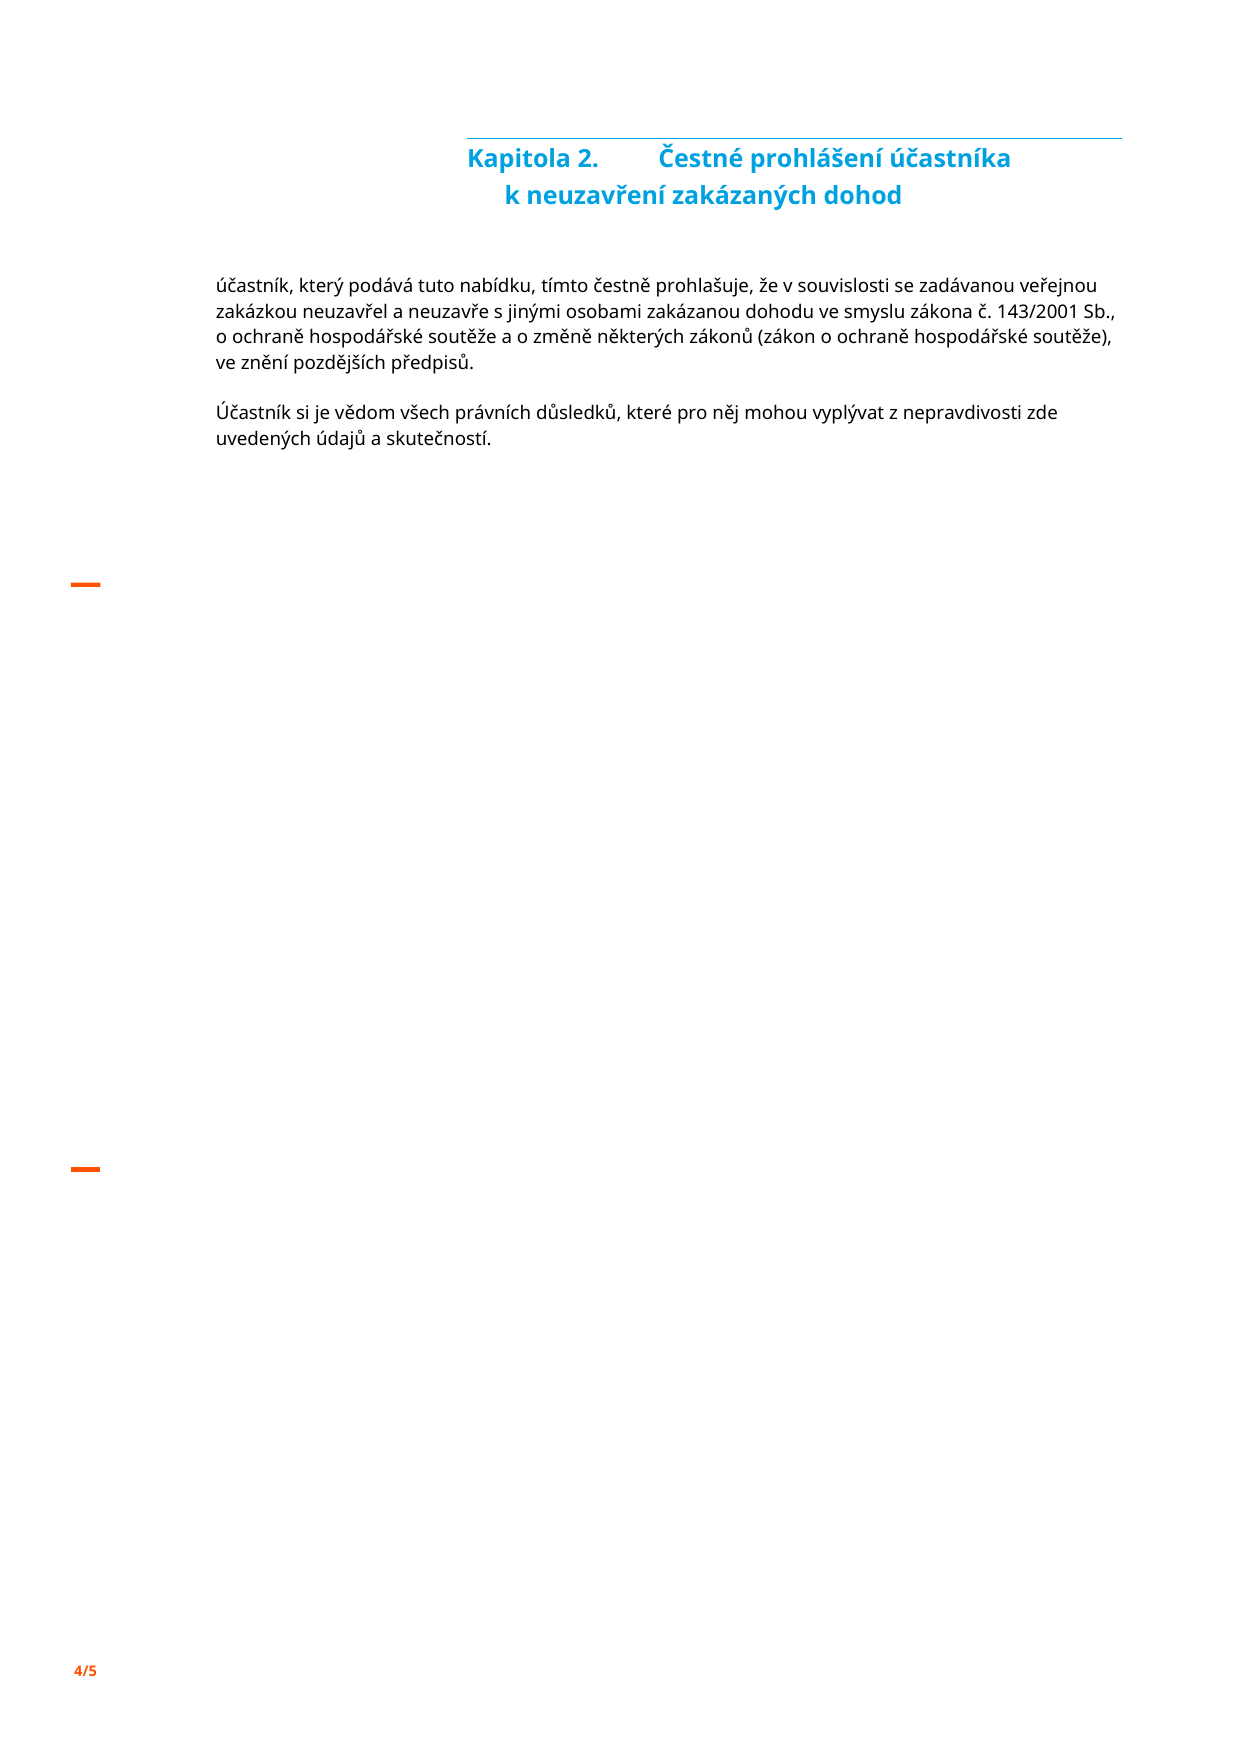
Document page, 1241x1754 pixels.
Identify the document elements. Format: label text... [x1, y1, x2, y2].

subtitle Čestné prohlášení účastníka k neuzavření zakázaných dohod [467, 139, 1122, 212]
text účastník, který podává tuto nabídku, tímto čestně prohlašuje, že v souvislosti se zadávanou veřejnou zakázkou neuzavřel a neuzavře s jinými osobami zakázanou dohodu ve smyslu zákona č. 143/2001 Sb., o ochraně hospodářské soutěže a o změně některých zákonů (zákon o ochraně hospodářské soutěže), ve znění pozdějších předpisů. [216, 273, 1122, 375]
text Účastník si je vědom všech právních důsledků, které pro něj mohou vyplývat z nepravdivosti zde uvedených údajů a skutečností. [216, 400, 1122, 451]
